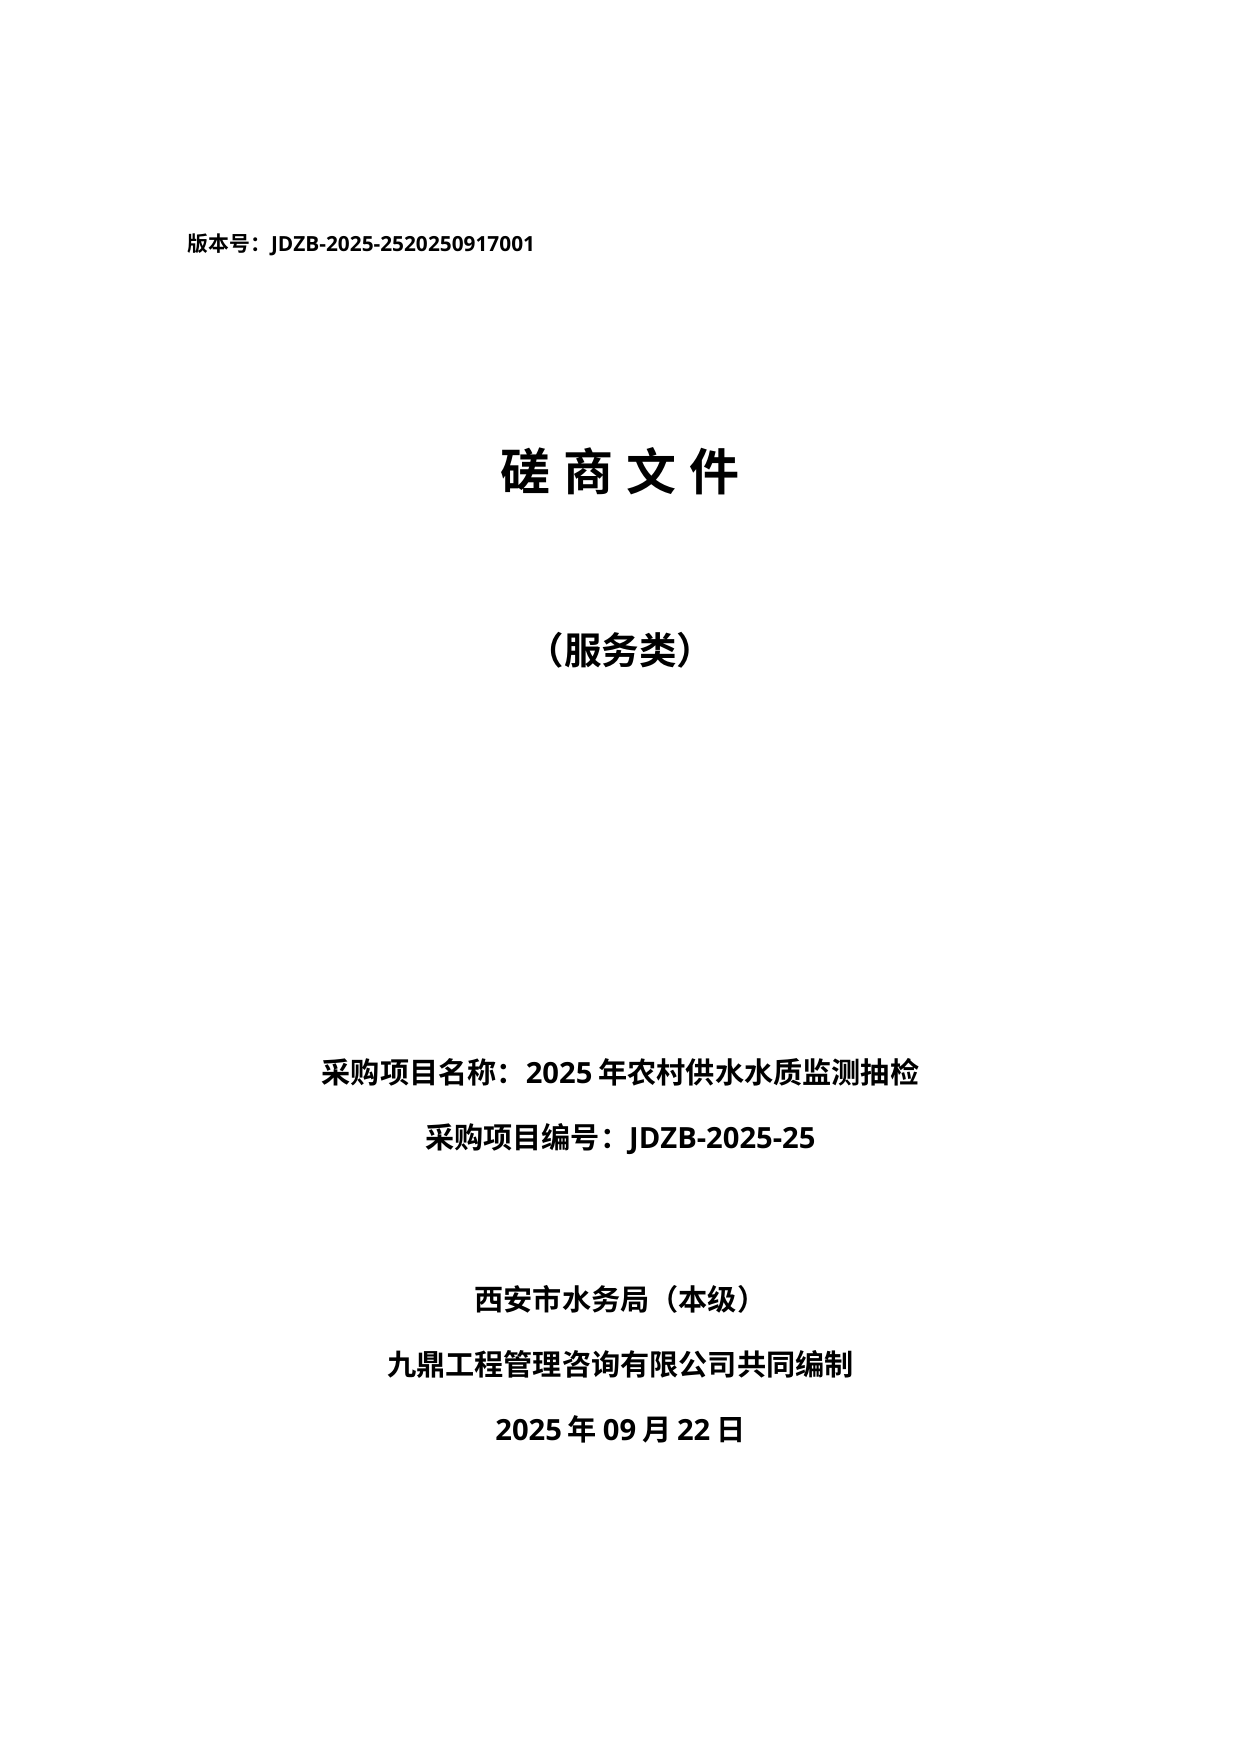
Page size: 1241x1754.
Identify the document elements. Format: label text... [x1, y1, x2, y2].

text （服务类） [187, 617, 1053, 1039]
text 采购项目名称：2025年农村供水水质监测抽检 [187, 1039, 1053, 1104]
text 磋 商 文 件 [187, 422, 1053, 617]
text 九鼎工程管理咨询有限公司共同编制 [187, 1332, 1053, 1397]
text 版本号：JDZB-2025-2520250917001 [187, 227, 1053, 422]
text 西安市水务局（本级） [187, 1267, 1053, 1332]
text 采购项目编号：JDZB-2025-25 [187, 1104, 1053, 1267]
text 2025年09月22日 [187, 1397, 1053, 1462]
